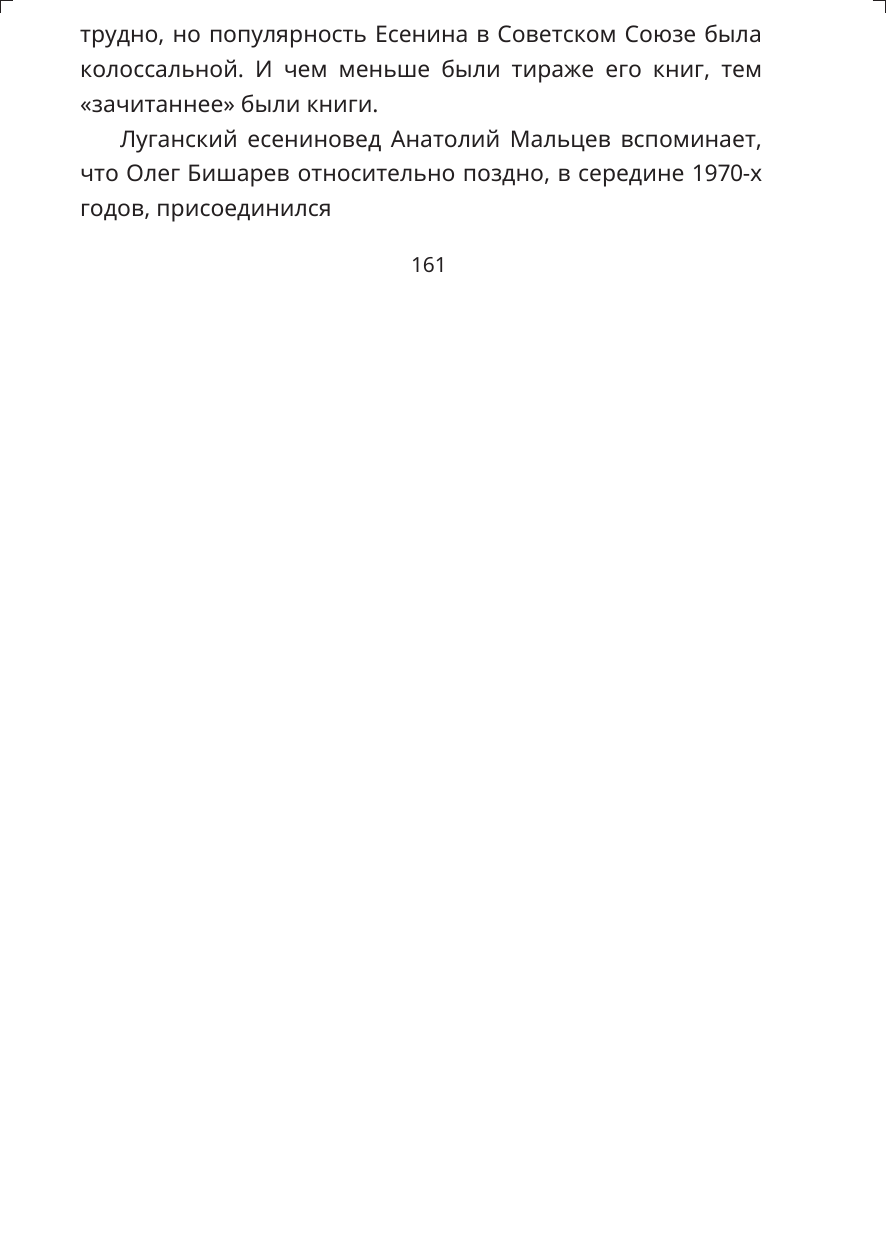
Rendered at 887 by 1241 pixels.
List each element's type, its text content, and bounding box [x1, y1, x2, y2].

text Луганский есениновед Анатолий Мальцев вспоминает, что Олег Бишарев относительно поздно, в середине 1970-х годов, присоединился [80, 122, 763, 223]
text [80, 18, 763, 119]
text 161 [121, 250, 737, 279]
